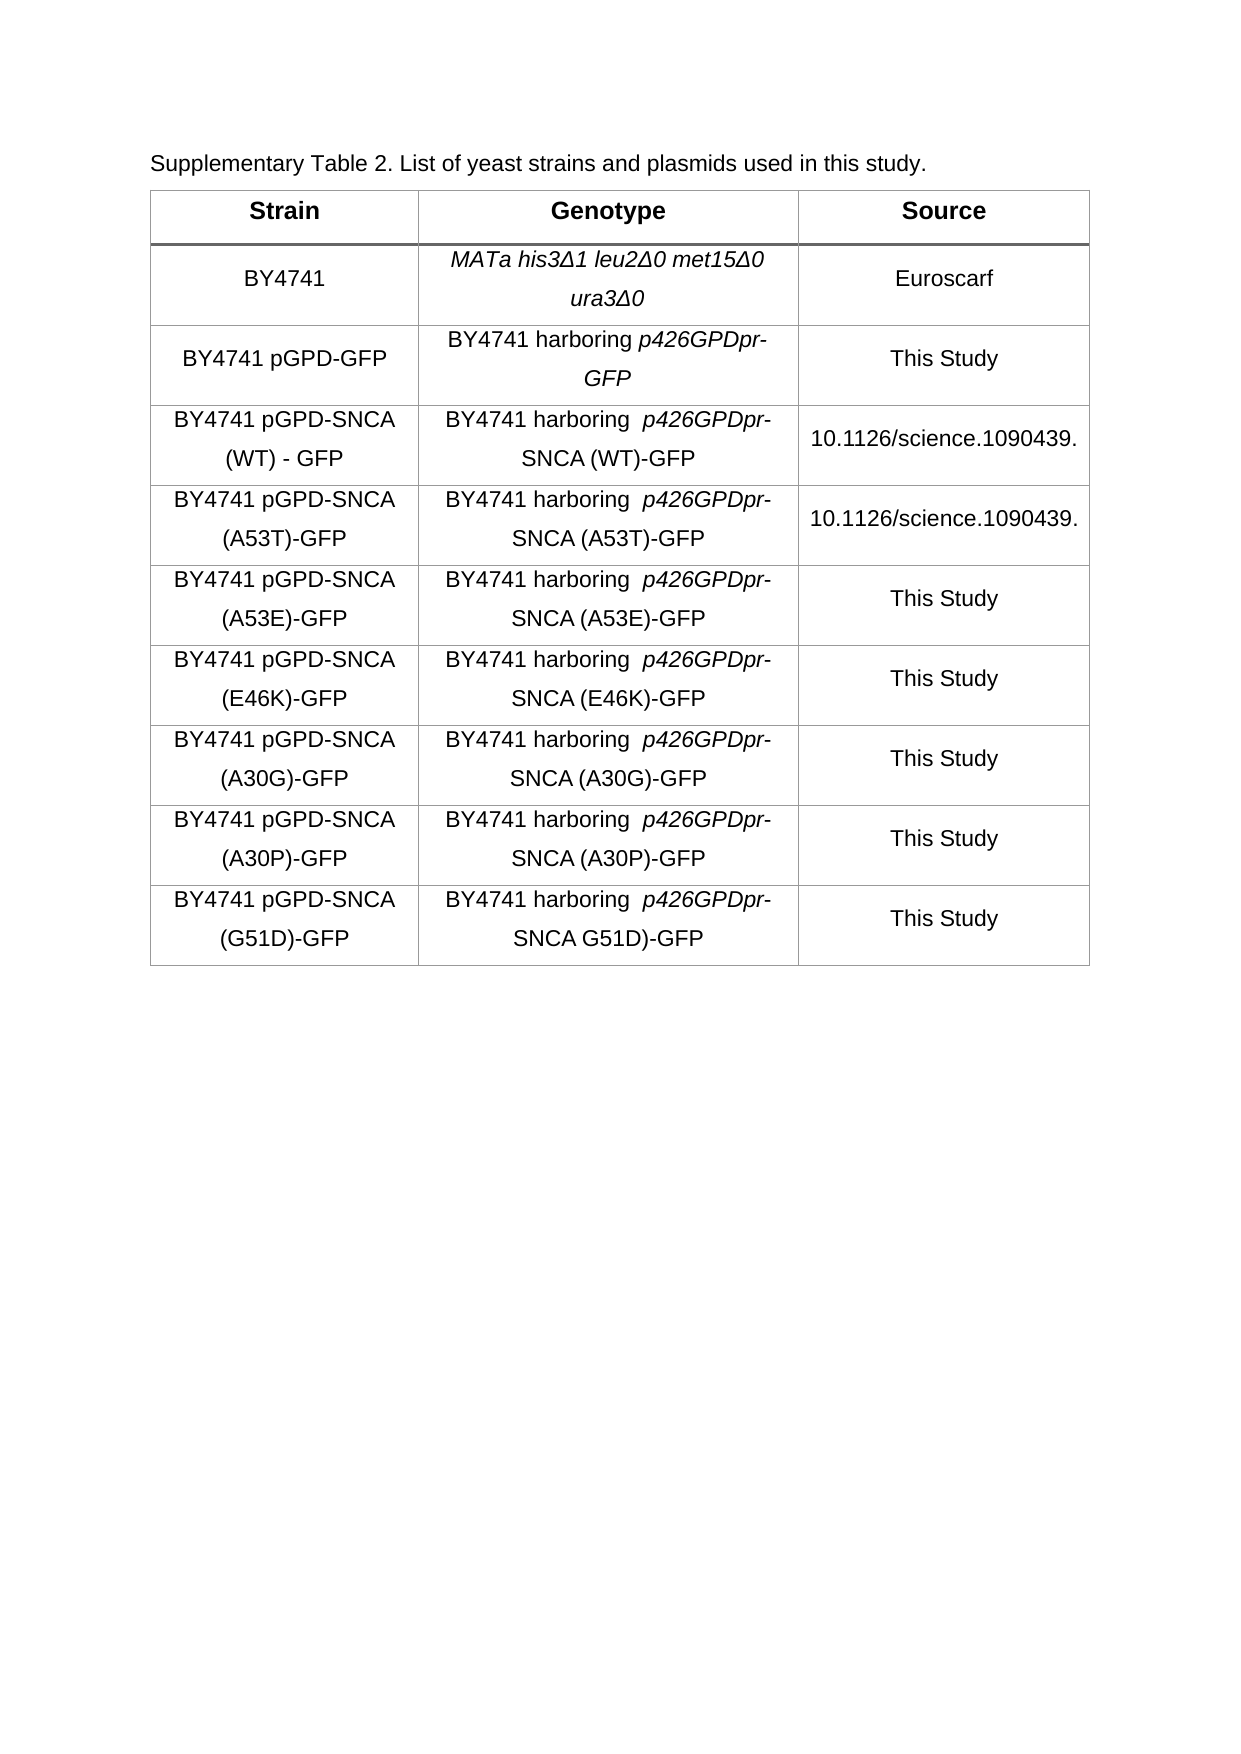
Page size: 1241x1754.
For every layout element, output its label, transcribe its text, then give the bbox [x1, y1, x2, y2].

table_cell BY4741 pGPD-SNCA (A30G)-GFP [151, 726, 418, 805]
table_cell BY4741 harboring p426GPDpr-SNCA G51D)-GFP [419, 886, 798, 965]
table_cell BY4741 harboring p426GPDpr-SNCA (A53T)-GFP [419, 486, 798, 565]
table_cell BY4741 pGPD-SNCA (A30P)-GFP [151, 806, 418, 885]
table_cell This Study [799, 886, 1089, 965]
table_cell BY4741 harboring p426GPDpr-SNCA (A30G)-GFP [419, 726, 798, 805]
table_cell Euroscarf [799, 246, 1089, 325]
table_cell BY4741 harboring p426GPDpr-GFP [419, 326, 798, 405]
table_header Strain [151, 191, 418, 243]
table_cell BY4741 [151, 246, 418, 325]
table_cell BY4741 pGPD-SNCA (A53T)-GFP [151, 486, 418, 565]
table_cell MATa his3Δ1 leu2Δ0 met15Δ0 ura3Δ0 [419, 246, 798, 325]
table_cell This Study [799, 326, 1089, 405]
table_cell BY4741 pGPD-SNCA (WT) - GFP [151, 406, 418, 485]
table_cell 10.1126/science.1090439. [799, 406, 1089, 485]
table_cell BY4741 harboring p426GPDpr-SNCA (WT)-GFP [419, 406, 798, 485]
text Supplementary Table 2. List of yeast strains and plasmids used in this study. [150, 150, 1090, 176]
table_cell BY4741 pGPD-SNCA (E46K)-GFP [151, 646, 418, 725]
table_cell BY4741 harboring p426GPDpr-SNCA (A53E)-GFP [419, 566, 798, 645]
table_cell BY4741 pGPD-GFP [151, 326, 418, 405]
table_cell BY4741 harboring p426GPDpr-SNCA (E46K)-GFP [419, 646, 798, 725]
table_cell BY4741 pGPD-SNCA (G51D)-GFP [151, 886, 418, 965]
table_header Source [799, 191, 1089, 243]
table_cell This Study [799, 566, 1089, 645]
table_cell 10.1126/science.1090439. [799, 486, 1089, 565]
table_cell This Study [799, 726, 1089, 805]
table_cell This Study [799, 646, 1089, 725]
table_cell BY4741 pGPD-SNCA (A53E)-GFP [151, 566, 418, 645]
table_cell BY4741 harboring p426GPDpr-SNCA (A30P)-GFP [419, 806, 798, 885]
table_cell This Study [799, 806, 1089, 885]
table_header Genotype [419, 191, 798, 243]
